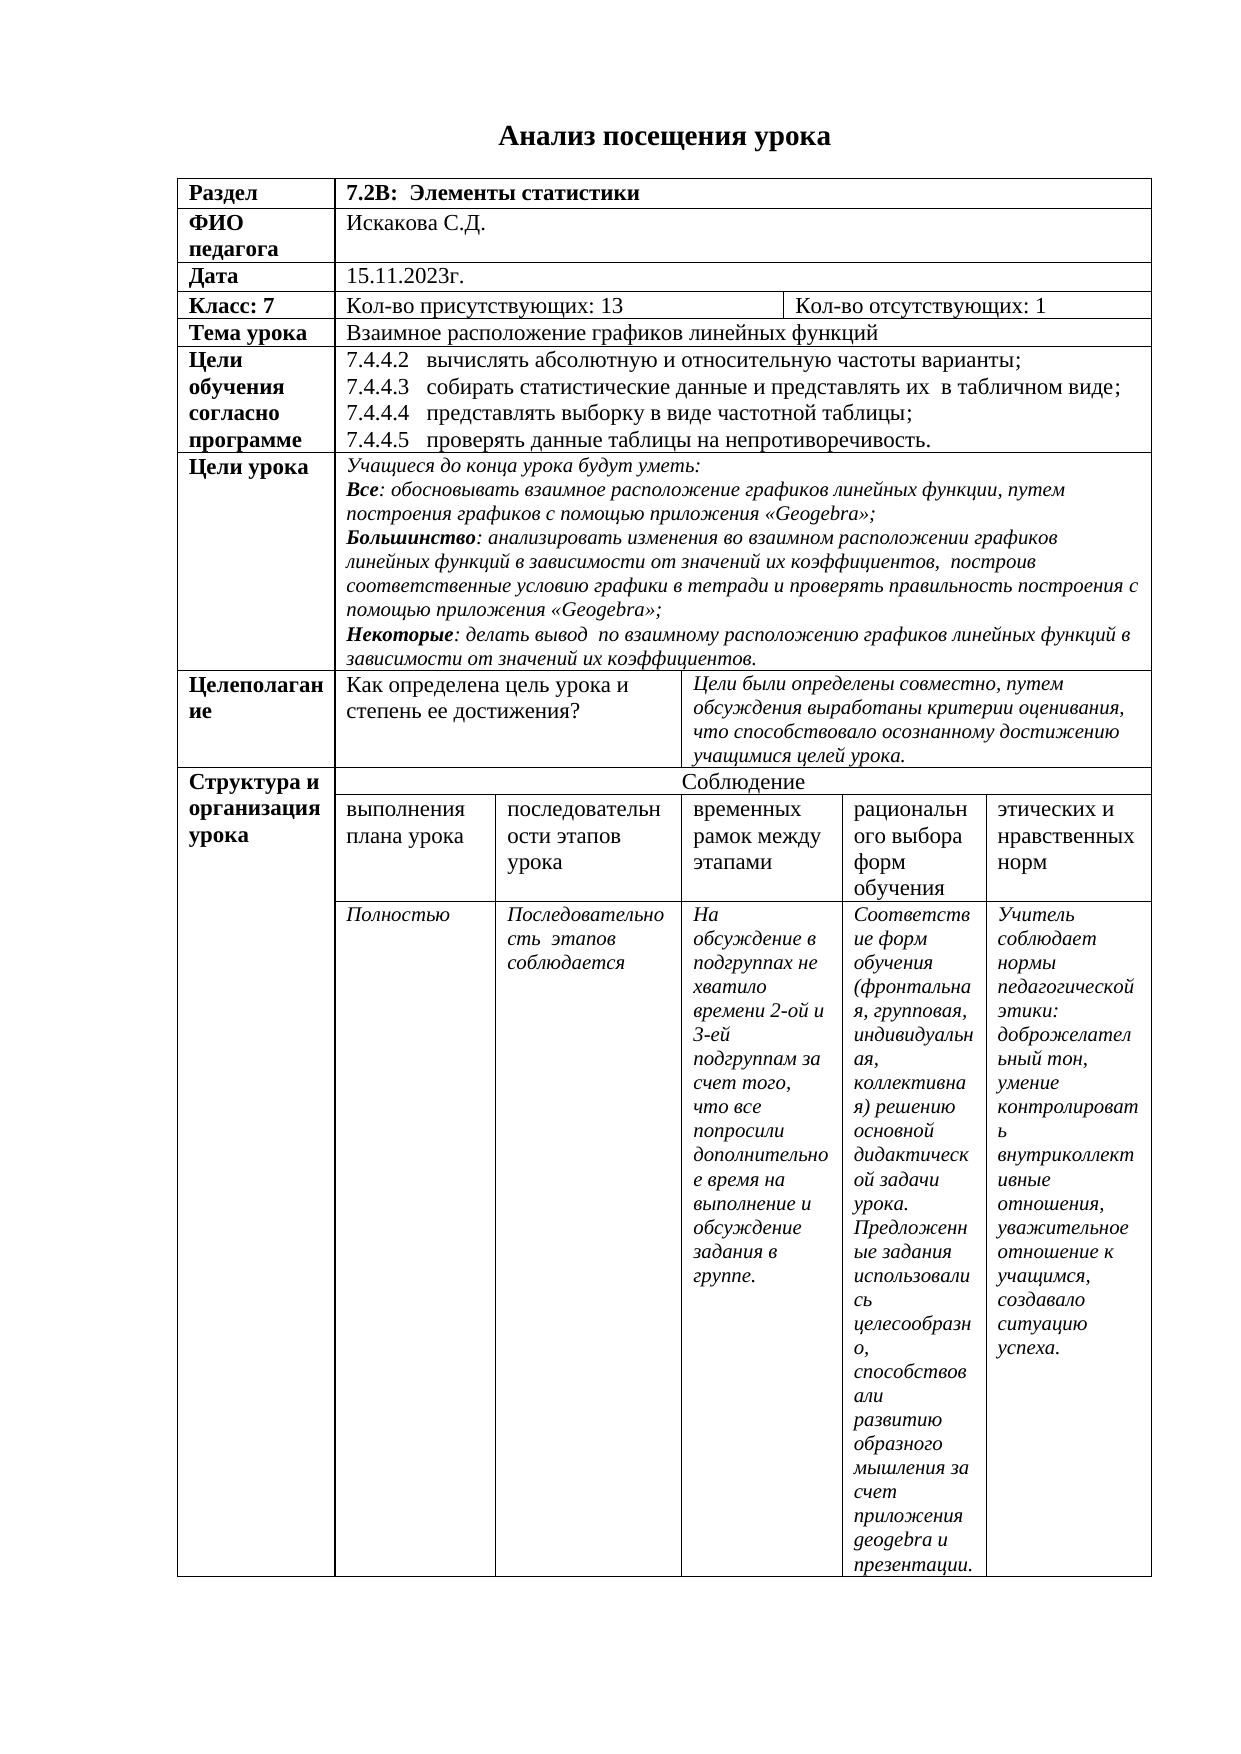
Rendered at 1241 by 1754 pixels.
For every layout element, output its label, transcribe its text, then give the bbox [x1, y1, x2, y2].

table_cell Цели обучения согласно программе [178, 347, 334, 452]
table_cell Цели урока [178, 453, 334, 669]
table_cell Структура и организация урока [178, 768, 334, 1576]
table_cell временных рамок между этапами [682, 795, 842, 901]
table_cell Учитель соблюдает нормы педагогической этики: доброжелательный тон, умение контролировать внутриколлективные отношения, уважительное отношение к учащимся, создавало ситуацию успеха. [987, 902, 1151, 1576]
table_cell Целеполагание [178, 671, 334, 767]
table_cell рационального выбора форм обучения [843, 795, 986, 901]
text Анализ посещения урока [177, 118, 1152, 152]
table_cell 15.11.2023г. [336, 263, 1151, 291]
table_cell Кол-во отсутствующих: 1 [784, 292, 1151, 318]
table_cell Последовательность этапов соблюдается [496, 902, 681, 1576]
table_cell Цели были определены совместно, путем обсуждения выработаны критерии оценивания, что способствовало осознанному достижению учащимися целей урока. [682, 671, 1151, 767]
table_cell Учащиеся до конца урока будут уметь: Все: обосновывать взаимное расположение графиков линейных функции, путем построения графиков с помощью приложения «Geоgebra»; Большинство: анализировать изменения во взаимном расположении графиков линейных функций в зависимости от значений их коэффициентов, построив соответственные условию графики в тетради и проверять правильность построения с помощью приложения «Geоgebra»; Некоторые: делать вывод по взаимному расположению графиков линейных функций в зависимости от значений их коэффициентов. [336, 453, 1151, 669]
table_cell этических и нравственных норм [987, 795, 1151, 901]
table_cell выполнения плана урока [336, 795, 495, 901]
table_cell Кол-во присутствующих: 13 [336, 292, 783, 318]
table_cell Соблюдение [336, 768, 1151, 794]
table_header Раздел [178, 179, 334, 208]
table_cell На обсуждение в подгруппах не хватило времени 2-ой и 3-ей подгруппам за счет того, что все попросили дополнительное время на выполнение и обсуждение задания в группе. [682, 902, 842, 1576]
table_cell Как определена цель урока и степень ее достижения? [336, 671, 681, 767]
table_cell Дата [178, 263, 334, 291]
table_cell ФИО педагога [178, 209, 334, 262]
table_cell Класс: 7 [178, 292, 334, 318]
table_cell 7.4.4.2 вычислять абсолютную и относительную частоты варианты; 7.4.4.3 собирать статистические данные и представлять их в табличном виде; 7.4.4.4 представлять выборку в виде частотной таблицы; 7.4.4.5 проверять данные таблицы на непротиворечивость. [336, 347, 1151, 452]
table_header 7.2В: Элементы статистики [336, 179, 1151, 208]
table_cell Взаимное расположение графиков линейных функций [336, 319, 1151, 346]
table_cell Соответствие форм обучения (фронтальная, групповая, индивидуальная, коллективная) решению основной дидактической задачи урока. Предложенные задания использовались целесообразно, способствовали развитию образного мышления за счет приложения geogebra и презентации. [843, 902, 986, 1576]
table_cell последовательности этапов урока [496, 795, 681, 901]
table_cell Полностью [336, 902, 495, 1576]
table_cell Тема урока [178, 319, 334, 346]
table_cell Искакова С.Д. [336, 209, 1151, 262]
